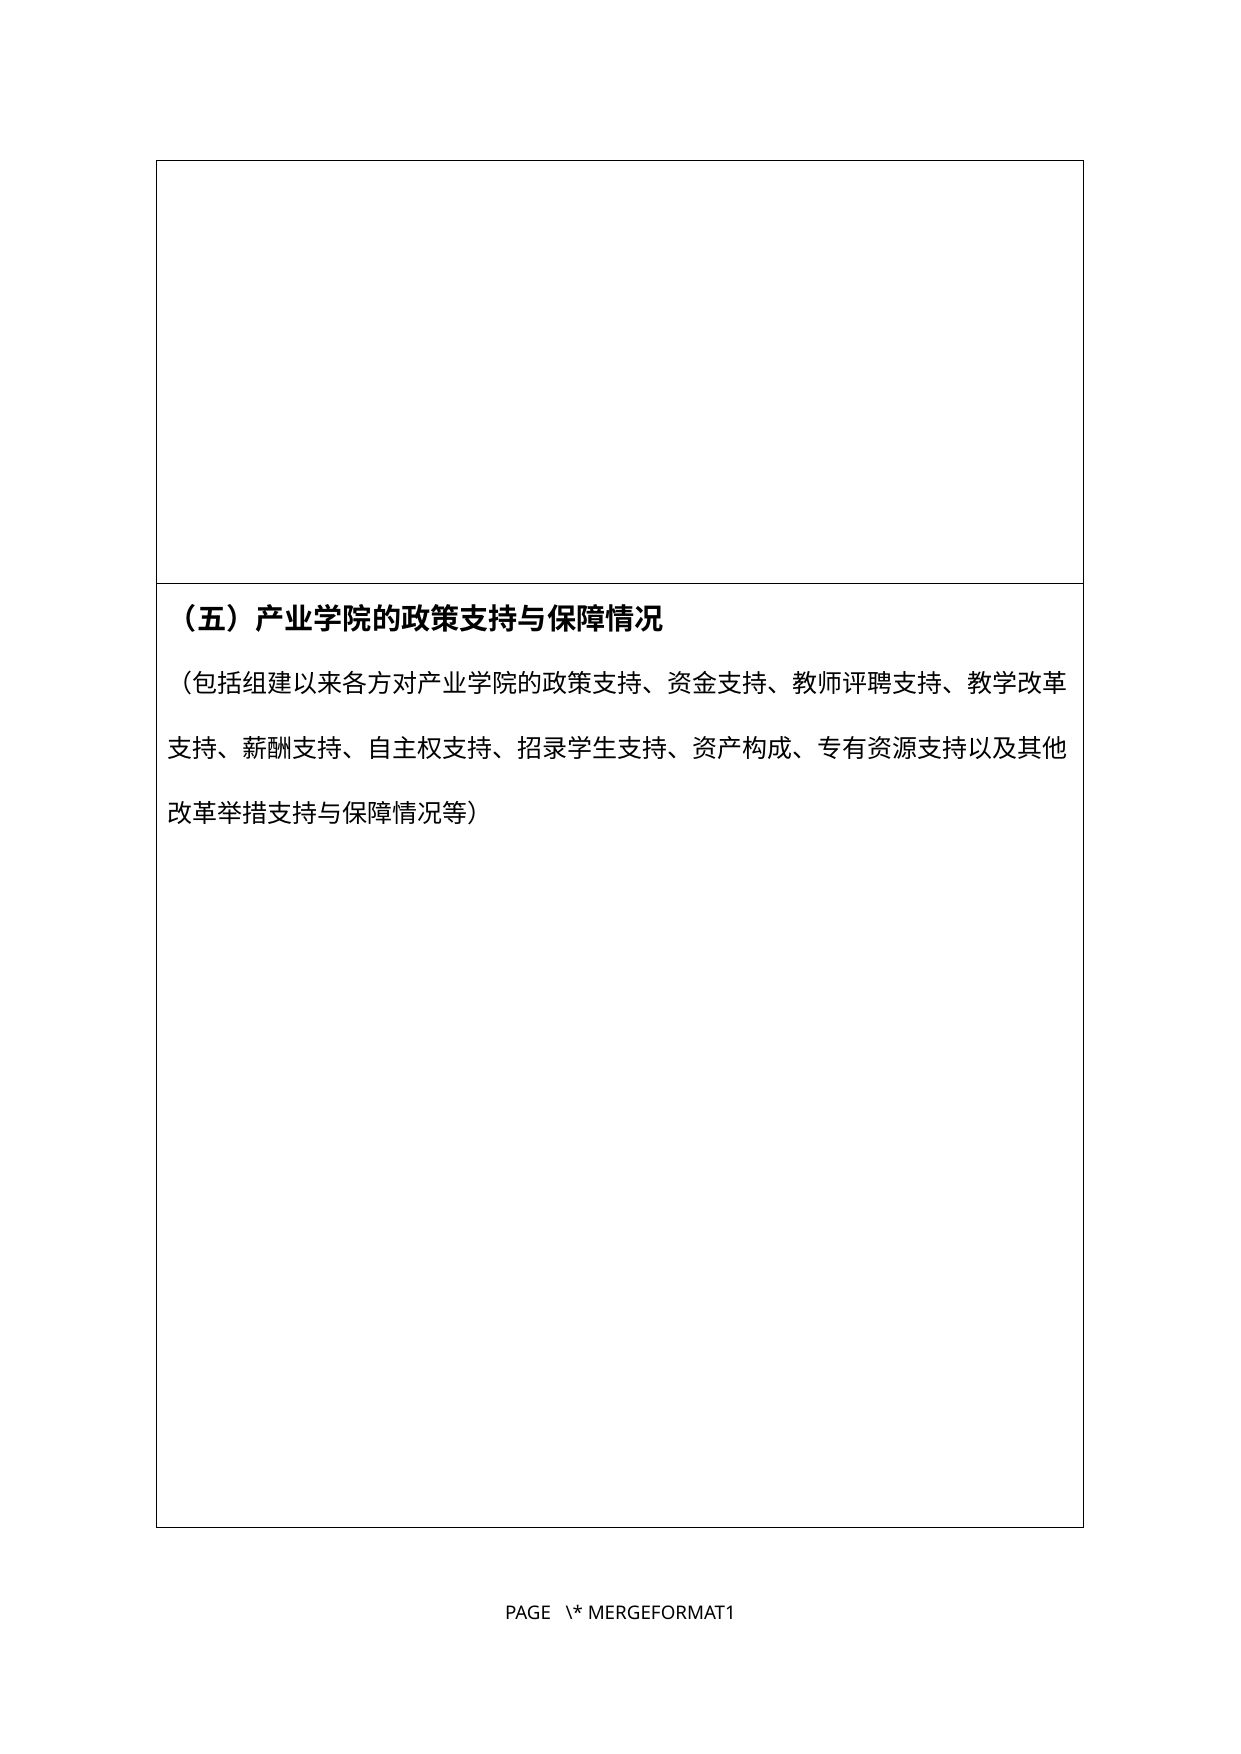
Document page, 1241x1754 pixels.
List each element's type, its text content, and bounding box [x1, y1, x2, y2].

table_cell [157, 161, 1083, 583]
table_cell （五）产业学院的政策支持与保障情况 （包括组建以来各方对产业学院的政策支持、资金支持、教师评聘支持、教学改革支持、薪酬支持、自主权支持、招录学生支持、资产构成、专有资源支持以及其他改革举措支持与保障情况等） [157, 584, 1083, 1527]
